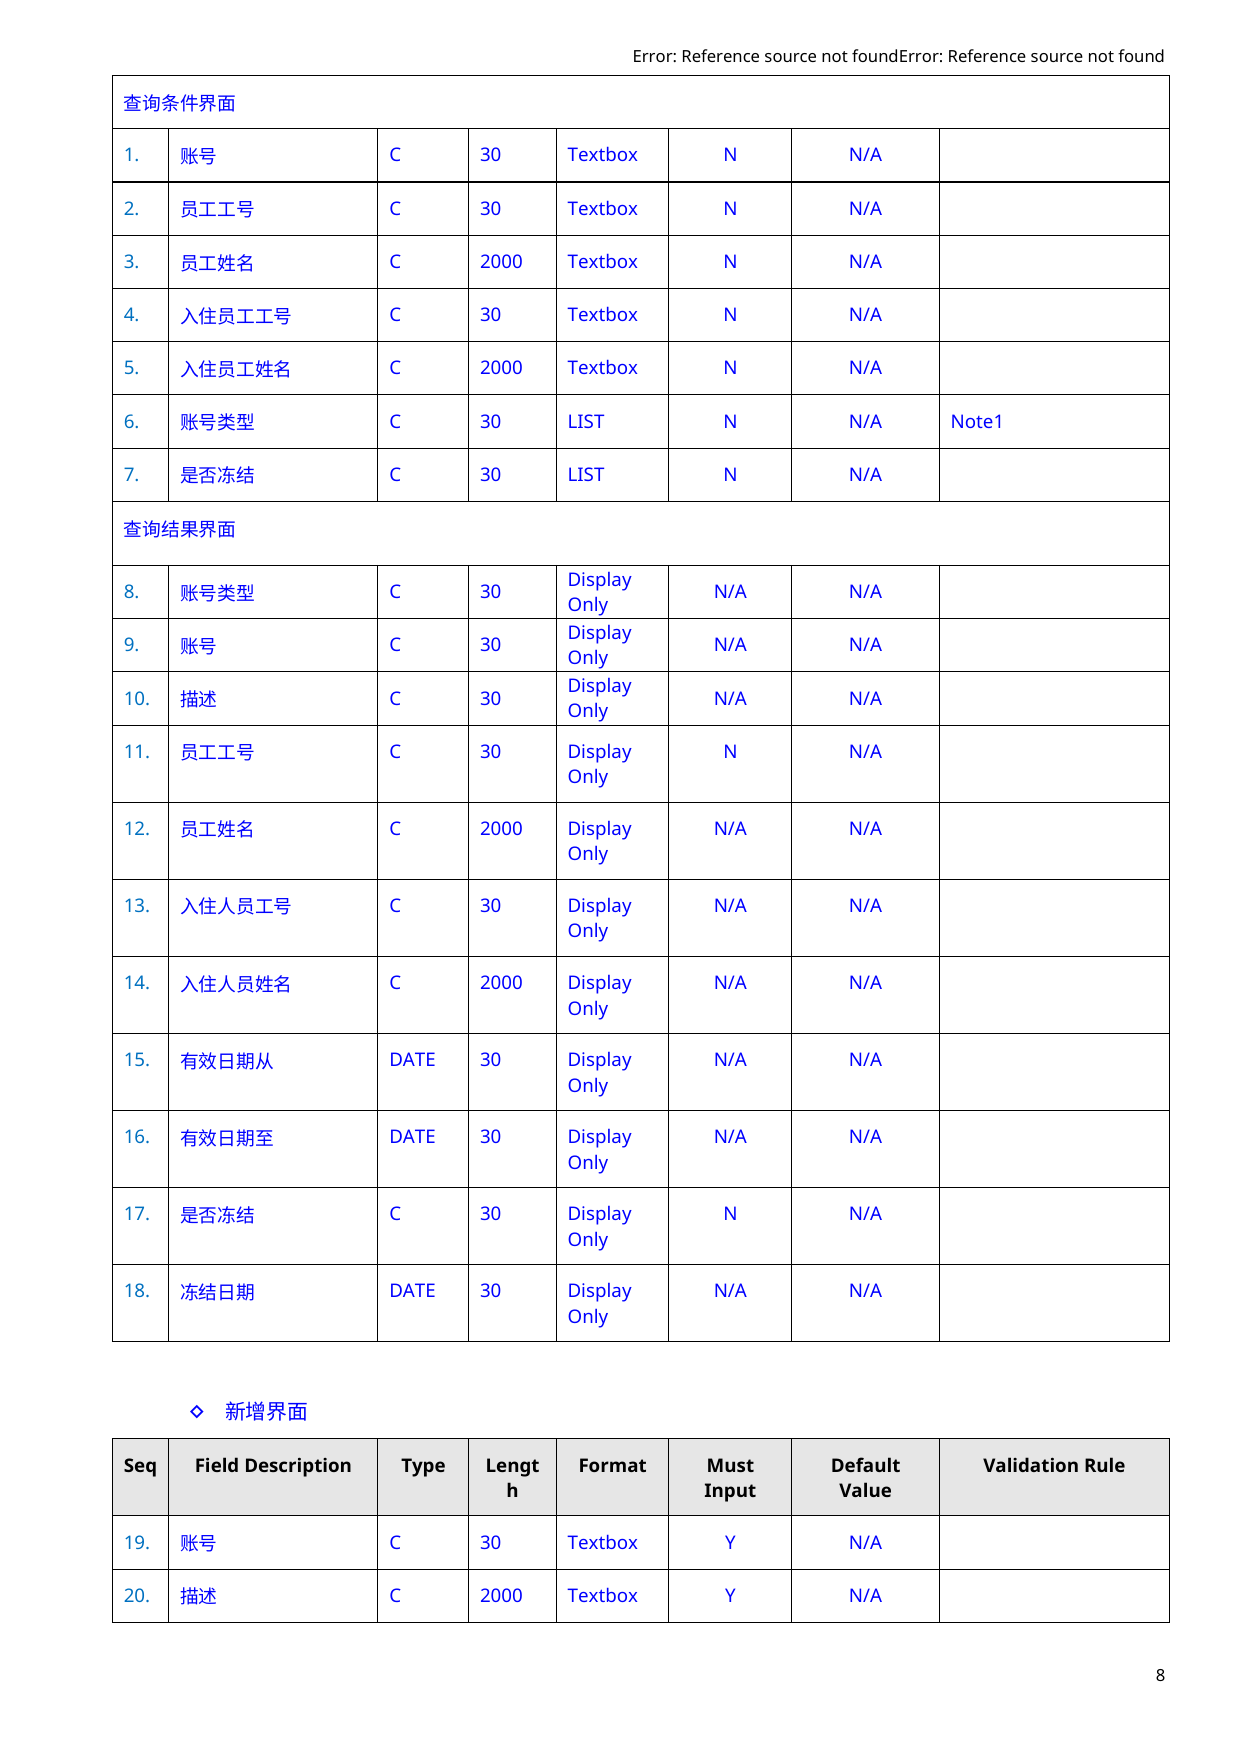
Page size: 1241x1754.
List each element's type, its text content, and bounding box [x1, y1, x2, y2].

table_header Length [469, 1439, 556, 1515]
table_cell Textbox [557, 1570, 668, 1622]
table_header Default Value [792, 1439, 939, 1515]
table_cell 30 [469, 183, 556, 235]
table_cell 查询条件界面 [113, 76, 1169, 128]
table_cell DATE [378, 1111, 468, 1187]
table_cell C [378, 1188, 468, 1264]
table_cell N/A [792, 803, 939, 879]
table_cell C [378, 619, 468, 671]
table_cell Display Only [557, 803, 668, 879]
table_cell C [378, 1570, 468, 1622]
table_cell C [378, 183, 468, 235]
table_cell [940, 619, 1169, 671]
table_cell 30 [469, 619, 556, 671]
table_cell LIST [557, 395, 668, 448]
table_cell [940, 342, 1169, 394]
table_cell N/A [792, 1516, 939, 1569]
table_cell 员工姓名 [169, 236, 377, 288]
table_cell 描述 [169, 672, 377, 724]
table_cell [940, 1111, 1169, 1187]
table_cell C [378, 672, 468, 724]
table_cell N/A [792, 957, 939, 1033]
table_cell Textbox [557, 236, 668, 288]
table_cell [940, 1034, 1169, 1110]
table_cell [113, 726, 168, 802]
table_cell C [378, 957, 468, 1033]
table_cell 30 [469, 1034, 556, 1110]
table_cell 账号 [169, 129, 377, 181]
table_header Type [378, 1439, 468, 1515]
table_cell 入住员工姓名 [169, 342, 377, 394]
table_cell Display Only [557, 726, 668, 802]
table_cell [940, 726, 1169, 802]
table_cell C [378, 726, 468, 802]
table_cell C [378, 289, 468, 341]
table_cell 30 [469, 395, 556, 448]
table_header Format [557, 1439, 668, 1515]
table_cell [113, 1570, 168, 1622]
table_cell [940, 183, 1169, 235]
table_cell C [378, 342, 468, 394]
table_cell Display Only [557, 1265, 668, 1341]
table_cell [940, 129, 1169, 181]
table_cell N [669, 342, 791, 394]
table_cell 入住人员姓名 [169, 957, 377, 1033]
table_cell 30 [469, 726, 556, 802]
table_cell N [669, 236, 791, 288]
table_cell N/A [792, 726, 939, 802]
table_cell 账号 [169, 1516, 377, 1569]
table_cell Textbox [557, 183, 668, 235]
table_cell 员工姓名 [169, 803, 377, 879]
table_header Validation Rule [940, 1439, 1169, 1515]
table_cell N [669, 129, 791, 181]
table_cell [113, 1111, 168, 1187]
table_cell [940, 289, 1169, 341]
table_cell [113, 803, 168, 879]
table_cell [113, 566, 168, 618]
table_cell N/A [792, 672, 939, 724]
table_cell N/A [669, 566, 791, 618]
table_cell N/A [792, 1188, 939, 1264]
table_cell [940, 449, 1169, 501]
table_cell N/A [792, 342, 939, 394]
table_cell N/A [792, 566, 939, 618]
table_header Seq [113, 1439, 168, 1515]
table_cell Display Only [557, 1188, 668, 1264]
table_cell [113, 957, 168, 1033]
table_cell 30 [469, 289, 556, 341]
table_cell Textbox [557, 289, 668, 341]
table_cell 员工工号 [169, 183, 377, 235]
table_cell DATE [378, 1034, 468, 1110]
table_cell 描述 [169, 1570, 377, 1622]
table_cell [113, 395, 168, 448]
table_cell 30 [469, 880, 556, 956]
table_cell 有效日期至 [169, 1111, 377, 1187]
table_header Field Description [169, 1439, 377, 1515]
table_header Must Input [669, 1439, 791, 1515]
table_cell [940, 880, 1169, 956]
table_cell N/A [792, 880, 939, 956]
table_cell [940, 236, 1169, 288]
table_cell N/A [792, 1265, 939, 1341]
table_cell N [669, 183, 791, 235]
table_cell 30 [469, 1265, 556, 1341]
table_cell C [378, 449, 468, 501]
table_cell N/A [669, 1034, 791, 1110]
table_cell [113, 342, 168, 394]
table_cell 30 [469, 449, 556, 501]
table_cell [113, 449, 168, 501]
table_cell [113, 1516, 168, 1569]
table_cell Display Only [557, 566, 668, 618]
table_cell Display Only [557, 880, 668, 956]
table_cell [113, 289, 168, 341]
table_cell Display Only [557, 672, 668, 724]
table_cell Display Only [557, 1034, 668, 1110]
table_cell N [669, 289, 791, 341]
table_cell [940, 1188, 1169, 1264]
table_cell 冻结日期 [169, 1265, 377, 1341]
table_cell [940, 1516, 1169, 1569]
table_cell N/A [792, 129, 939, 181]
table_cell [940, 566, 1169, 618]
table_cell Y [669, 1516, 791, 1569]
table_cell C [378, 1516, 468, 1569]
table_cell 账号 [169, 619, 377, 671]
table_cell 30 [469, 566, 556, 618]
table_cell 2000 [469, 342, 556, 394]
table_cell N [669, 395, 791, 448]
table_cell 2000 [469, 1570, 556, 1622]
table_cell Display Only [557, 619, 668, 671]
table_cell N/A [792, 395, 939, 448]
table_cell LIST [557, 449, 668, 501]
table_cell 2000 [469, 957, 556, 1033]
table_cell [113, 672, 168, 724]
table_cell [113, 1034, 168, 1110]
table_cell N/A [792, 1570, 939, 1622]
table_cell [940, 803, 1169, 879]
table_cell 有效日期从 [169, 1034, 377, 1110]
table_cell 入住员工工号 [169, 289, 377, 341]
list 新增界面 [187, 1396, 1165, 1426]
table_cell C [378, 803, 468, 879]
table_cell [113, 129, 168, 181]
table_cell 2000 [469, 803, 556, 879]
table_cell N/A [792, 289, 939, 341]
table_cell N/A [792, 1111, 939, 1187]
table_cell 2000 [469, 236, 556, 288]
table_cell N/A [669, 1111, 791, 1187]
table_cell N/A [792, 236, 939, 288]
table_cell 30 [469, 1516, 556, 1569]
table_cell C [378, 129, 468, 181]
table_cell C [378, 566, 468, 618]
table_cell N/A [669, 619, 791, 671]
table_cell N/A [792, 619, 939, 671]
table_cell 30 [469, 1188, 556, 1264]
table_cell [113, 183, 168, 235]
table_cell 是否冻结 [169, 1188, 377, 1264]
table_cell C [378, 880, 468, 956]
table_cell 查询结果界面 [113, 502, 1169, 565]
table_cell Display Only [557, 1111, 668, 1187]
table_cell N/A [792, 449, 939, 501]
table_cell [113, 1188, 168, 1264]
table_cell N/A [792, 183, 939, 235]
table_cell [940, 672, 1169, 724]
table_cell Textbox [557, 1516, 668, 1569]
table_cell C [378, 395, 468, 448]
table_cell [940, 1570, 1169, 1622]
table_cell 账号类型 [169, 395, 377, 448]
table_cell 员工工号 [169, 726, 377, 802]
table_cell 账号类型 [169, 566, 377, 618]
table_cell 30 [469, 672, 556, 724]
table_cell Display Only [557, 957, 668, 1033]
table_cell N [669, 449, 791, 501]
table_cell [113, 236, 168, 288]
table_cell N/A [669, 957, 791, 1033]
table_cell DATE [378, 1265, 468, 1341]
table_cell N/A [669, 672, 791, 724]
table_cell [940, 957, 1169, 1033]
table_cell N [669, 726, 791, 802]
table_cell Textbox [557, 342, 668, 394]
table_cell Textbox [557, 129, 668, 181]
table_cell N/A [669, 880, 791, 956]
table_cell Y [669, 1570, 791, 1622]
table_cell [940, 1265, 1169, 1341]
table_cell N/A [669, 803, 791, 879]
table_cell N/A [669, 1265, 791, 1341]
table_cell 30 [469, 1111, 556, 1187]
table_cell [113, 880, 168, 956]
table_cell N/A [792, 1034, 939, 1110]
table_cell [113, 619, 168, 671]
table_cell 是否冻结 [169, 449, 377, 501]
table_cell 30 [469, 129, 556, 181]
table_cell [113, 1265, 168, 1341]
table_cell N [669, 1188, 791, 1264]
table_cell C [378, 236, 468, 288]
table_cell Note1 [940, 395, 1169, 448]
table_cell 入住人员工号 [169, 880, 377, 956]
